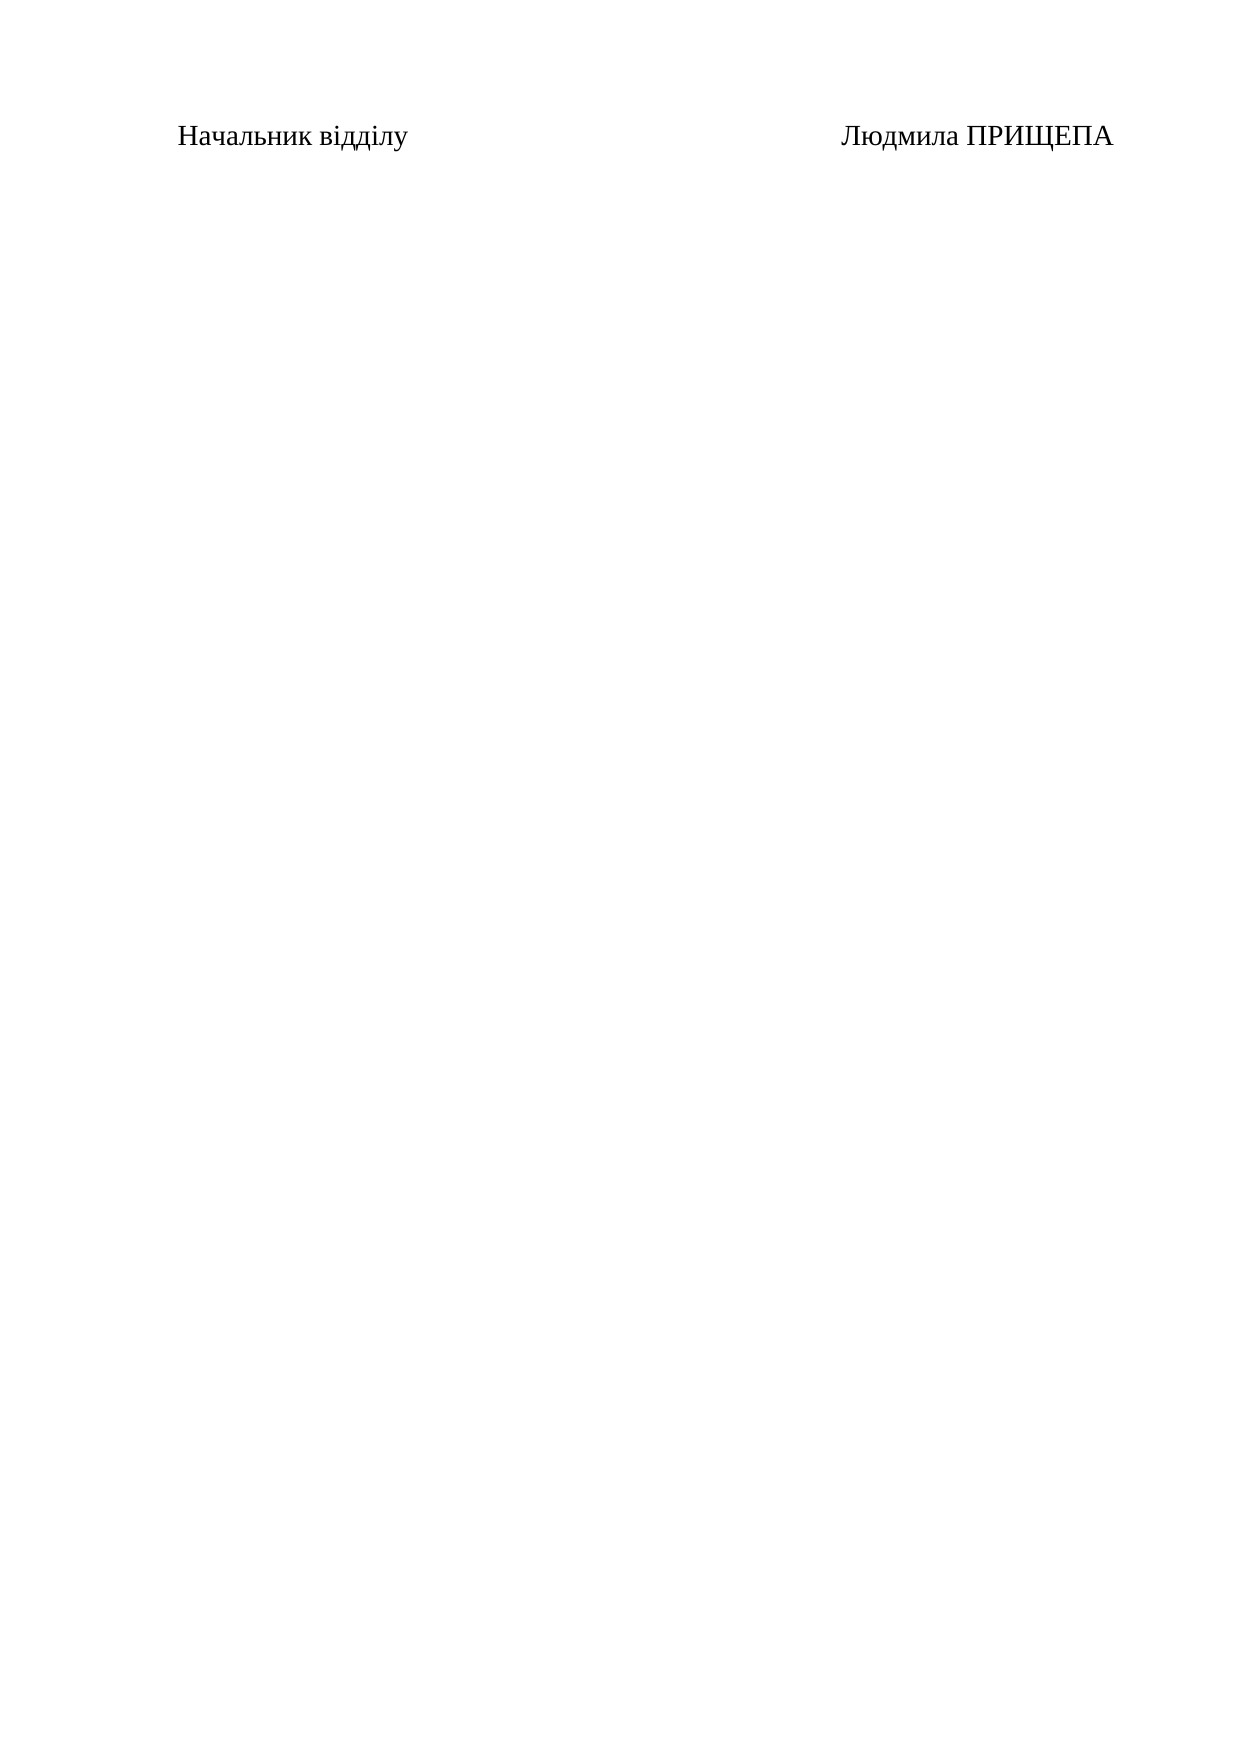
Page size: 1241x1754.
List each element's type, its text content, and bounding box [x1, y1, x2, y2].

text Начальник відділу Людмила ПРИЩЕПА [177, 118, 1152, 152]
